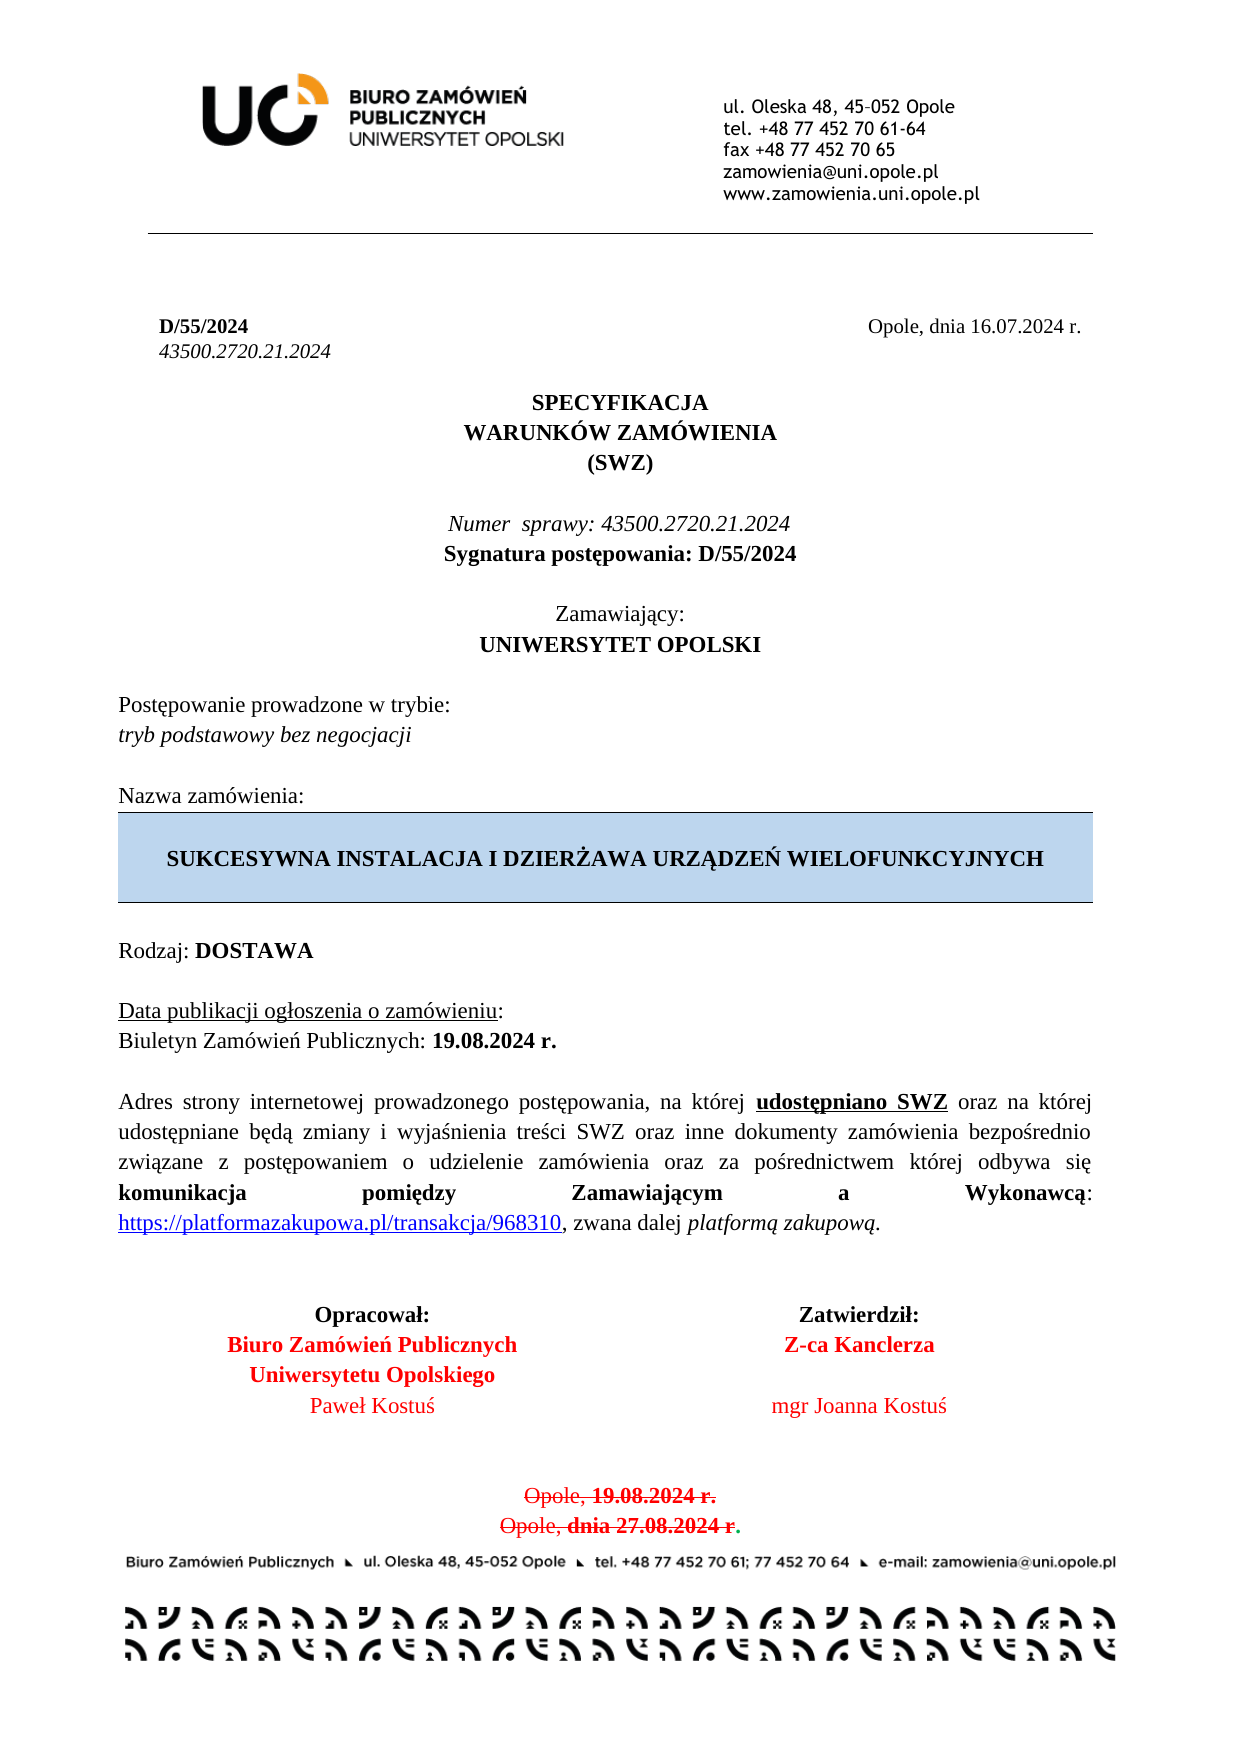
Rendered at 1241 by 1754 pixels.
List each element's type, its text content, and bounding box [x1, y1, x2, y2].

picture [202, 73, 564, 146]
table_header Opracował: [118, 1301, 627, 1331]
text (SWZ) [148, 449, 1093, 476]
text Adres strony internetowej prowadzonego postępowania, na której udostępniano SWZ oraz na której udostępniane będą zmiany i wyjaśnienia treści SWZ oraz inne dokumenty zamówienia bezpośrednio związane z postępowaniem o udzielenie zamówienia oraz za pośrednictwem której odbywa się komunikacja pomiędzy Zamawiającym a Wykonawcą: https://platformazakupowa.pl/transakcja/968310, zwana dalej platformą zakupową. [118, 1088, 1093, 1235]
table_cell Paweł Kostuś [118, 1392, 627, 1422]
text tryb podstawowy bez negocjacji [118, 721, 1093, 748]
text Zamawiający: [148, 600, 1093, 627]
table_cell mgr Joanna Kostuś [627, 1392, 1092, 1422]
picture [125, 1554, 1117, 1661]
text Postępowanie prowadzone w trybie: [118, 691, 1093, 717]
table_header D/55/2024 43500.2720.21.2024 [148, 315, 625, 363]
text Sygnatura postępowania: D/55/2024 [148, 540, 1093, 566]
text WARUNKÓW ZAMÓWIENIA [148, 419, 1093, 446]
table_cell Z-ca Kanclerza [627, 1331, 1092, 1392]
table_cell Biuro Zamówień Publicznych Uniwersytetu Opolskiego [118, 1331, 627, 1392]
text SUKCESYWNA INSTALACJA I DZIERŻAWA URZĄDZEŃ WIELOFUNKCYJNYCH [118, 842, 1093, 872]
text Opole, 19.08.2024 r. [148, 1482, 1093, 1509]
text Nazwa zamówienia: [118, 782, 1093, 808]
text UNIWERSYTET OPOLSKI [148, 631, 1093, 657]
text SPECYFIKACJA [148, 389, 1093, 415]
text Data publikacji ogłoszenia o zamówieniu: [118, 997, 1093, 1024]
text Opole, dnia 27.08.2024 r. [148, 1512, 1093, 1539]
table_header Opole, dnia 16.07.2024 r. [625, 315, 1093, 363]
text Rodzaj: DOSTAWA [118, 937, 1093, 963]
text Numer sprawy: 43500.2720.21.2024 [148, 510, 1093, 536]
text Biuletyn Zamówień Publicznych: 19.08.2024 r. [118, 1027, 1093, 1054]
table_header Zatwierdził: [627, 1301, 1092, 1331]
